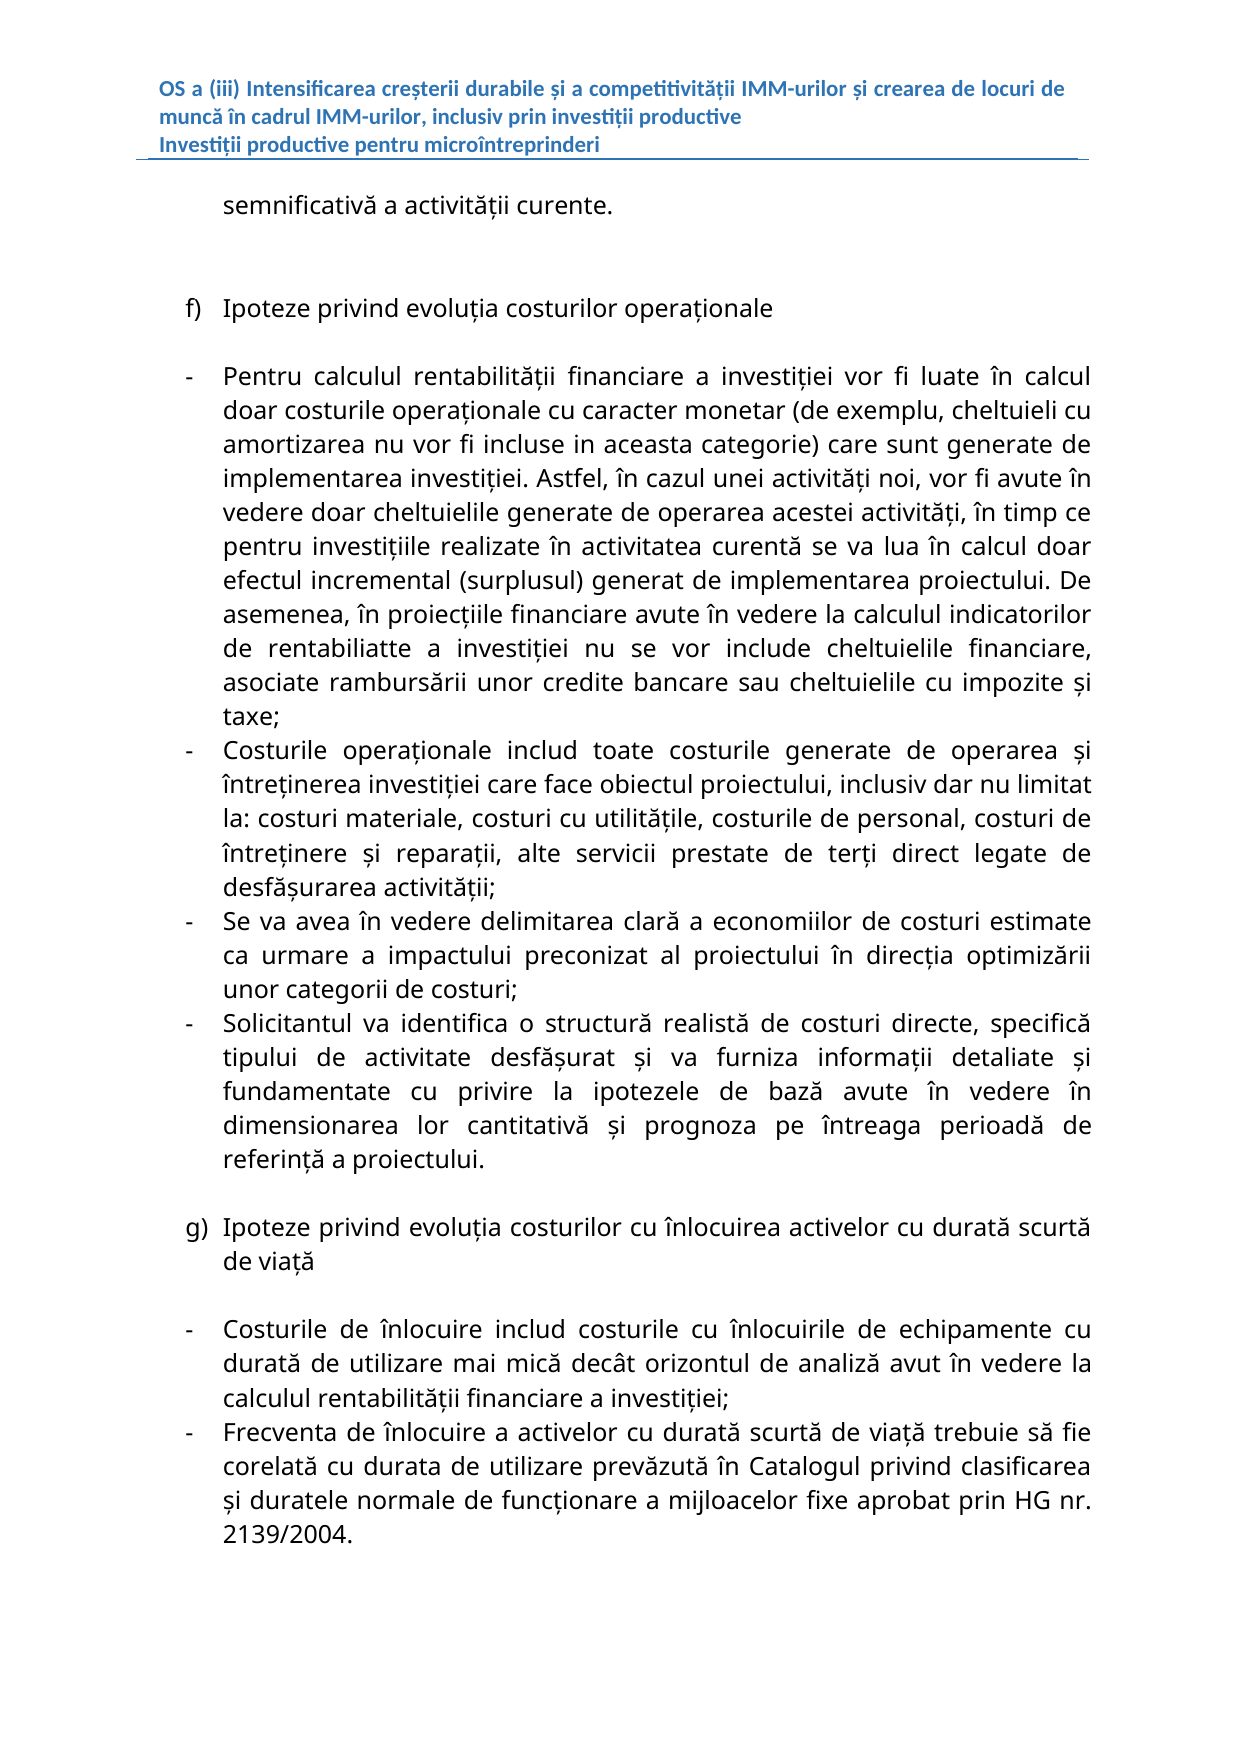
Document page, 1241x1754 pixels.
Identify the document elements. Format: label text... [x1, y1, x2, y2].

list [185, 188, 1093, 222]
list Se va avea în vedere delimitarea clară a economiilor de costuri estimate ca urmare a impactului preconizat al proiectului în direcția optimizării unor categorii de costuri; [185, 903, 1093, 1006]
list Costurile operaționale includ toate costurile generate de operarea și întreținerea investiției care face obiectul proiectului, inclusiv dar nu limitat la: costuri materiale, costuri cu utilitățile, costurile de personal, costuri de întreținere și reparații, alte servicii prestate de terți direct legate de desfășurarea activității; [185, 733, 1093, 903]
list Ipoteze privind evoluția costurilor cu înlocuirea activelor cu durată scurtă de viață [185, 1210, 1093, 1278]
list Costurile de înlocuire includ costurile cu înlocuirile de echipamente cu durată de utilizare mai mică decât orizontul de analiză avut în vedere la calculul rentabilității financiare a investiției; [185, 1312, 1093, 1414]
list Ipoteze privind evoluția costurilor operaționale [185, 290, 1093, 324]
list Frecventa de înlocuire a activelor cu durată scurtă de viață trebuie să fie corelată cu durata de utilizare prevăzută în Catalogul privind clasificarea și duratele normale de funcționare a mijloacelor fixe aprobat prin HG nr. 2139/2004. [185, 1414, 1093, 1551]
list Solicitantul va identifica o structură realistă de costuri directe, specifică tipului de activitate desfășurat și va furniza informații detaliate și fundamentate cu privire la ipotezele de bază avute în vedere în dimensionarea lor cantitativă și prognoza pe întreaga perioadă de referință a proiectului. [185, 1006, 1093, 1176]
list Pentru calculul rentabilității financiare a investiției vor fi luate în calcul doar costurile operaționale cu caracter monetar (de exemplu, cheltuieli cu amortizarea nu vor fi incluse in aceasta categorie) care sunt generate de implementarea investiției. Astfel, în cazul unei activități noi, vor fi avute în vedere doar cheltuielile generate de operarea acestei activități, în timp ce pentru investițiile realizate în activitatea curentă se va lua în calcul doar efectul incremental (surplusul) generat de implementarea proiectului. De asemenea, în proiecțiile financiare avute în vedere la calculul indicatorilor de rentabiliatte a investiției nu se vor include cheltuielile financiare, asociate rambursării unor credite bancare sau cheltuielile cu impozite și taxe; [185, 358, 1093, 733]
